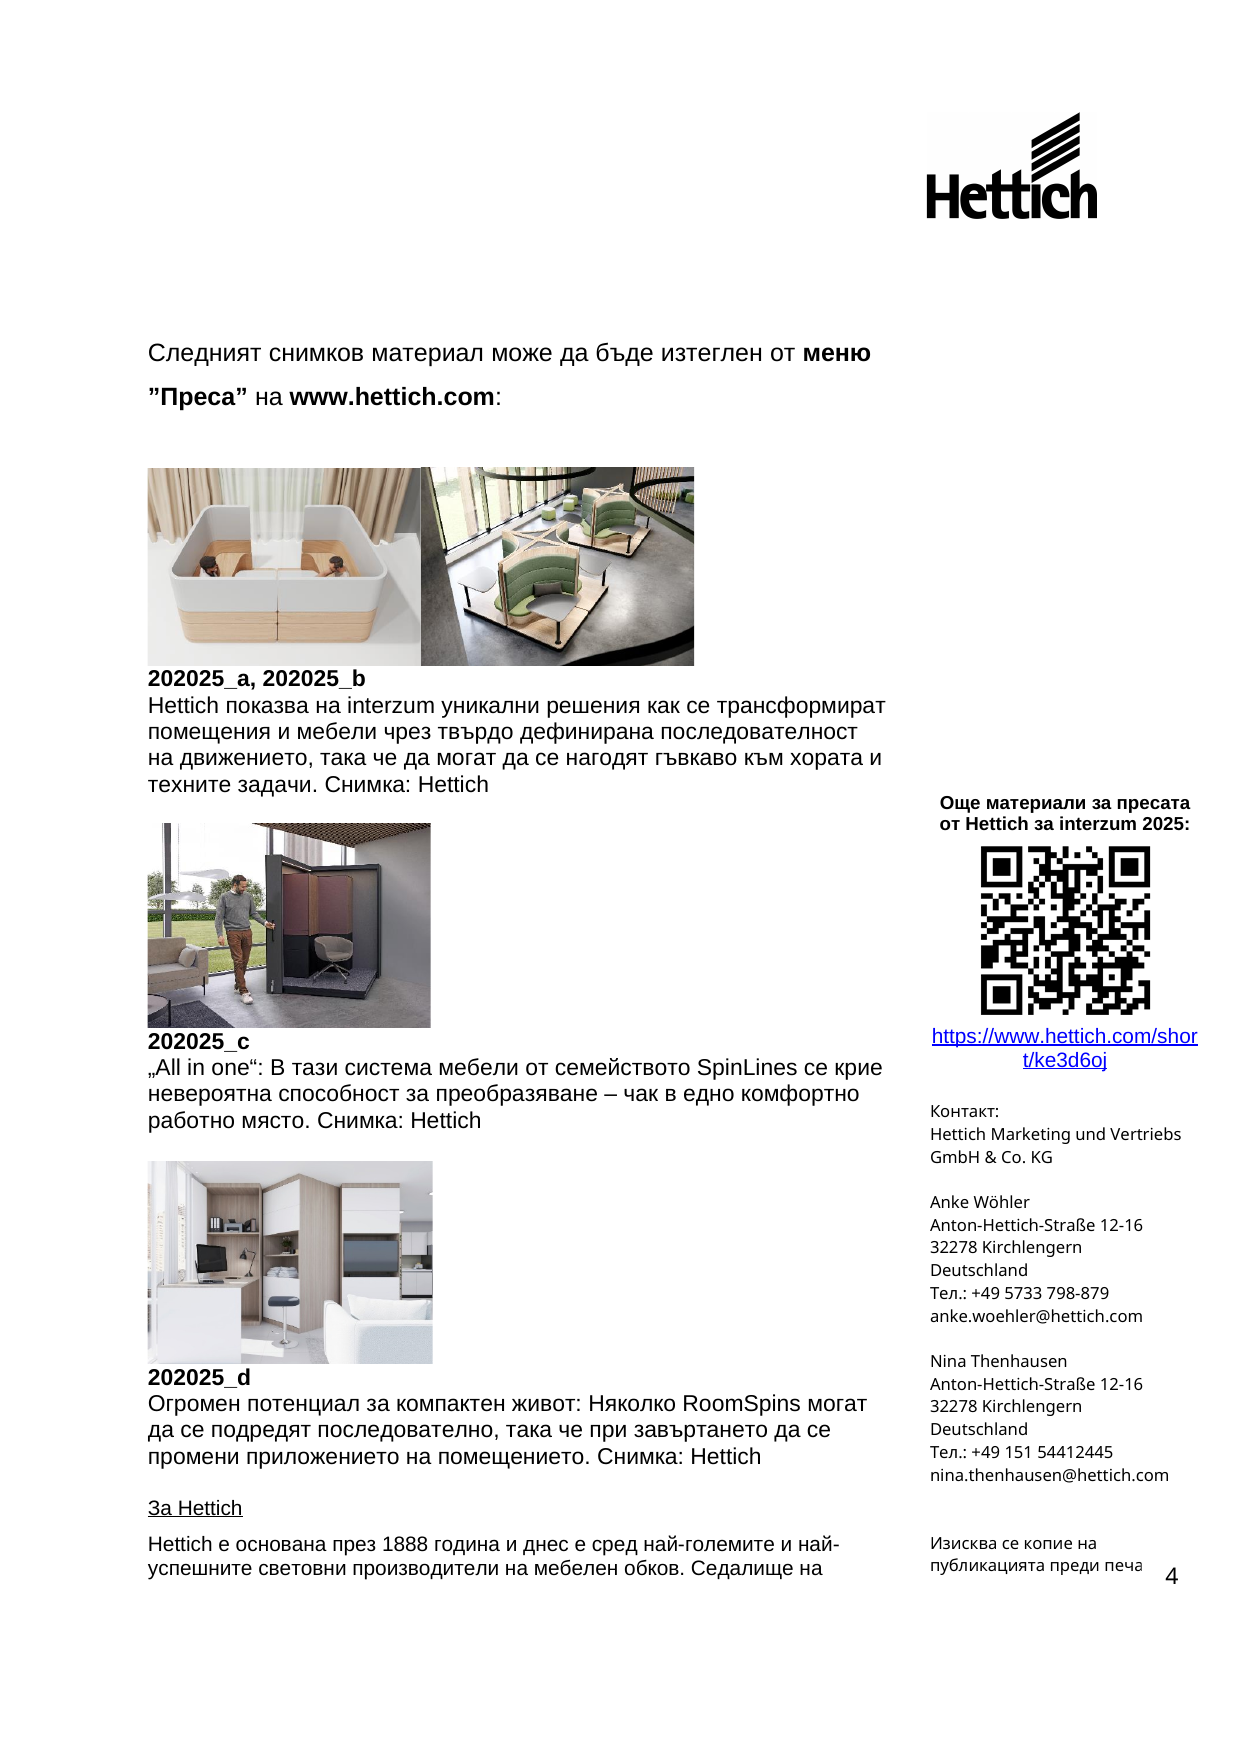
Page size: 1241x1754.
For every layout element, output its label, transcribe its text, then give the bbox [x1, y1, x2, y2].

picture [147, 1161, 433, 1364]
text „All in one“: В тази система мебели от семейството SpinLines се крие невероятна способност за преобразяване – чак в едно комфортно работно място. Снимка: Hettich [148, 1054, 886, 1133]
text За Hettich [148, 1495, 886, 1519]
picture [147, 467, 695, 666]
text Следният снимков материал може да бъде изтеглен от меню ”Преса” на www.hettich.com: [148, 338, 886, 410]
text 202025_c [148, 1028, 886, 1054]
text 202025_d [148, 1364, 886, 1390]
text Огромен потенциал за компактен живот: Няколко RoomSpins могат да се подредят последователно, така че при завъртането да се промени приложението на помещението. Снимка: Hettich [148, 1390, 886, 1469]
picture [147, 823, 431, 1028]
text Hettich показва на interzum уникални решения как се трансформират помещения и мебели чрез твърдо дефинирана последователност на движението, така че да могат да се нагодят гъвкаво към хората и техните задачи. Снимка: Hettich [148, 692, 886, 797]
text 202025_a, 202025_b [148, 665, 886, 692]
picture [926, 112, 1097, 219]
